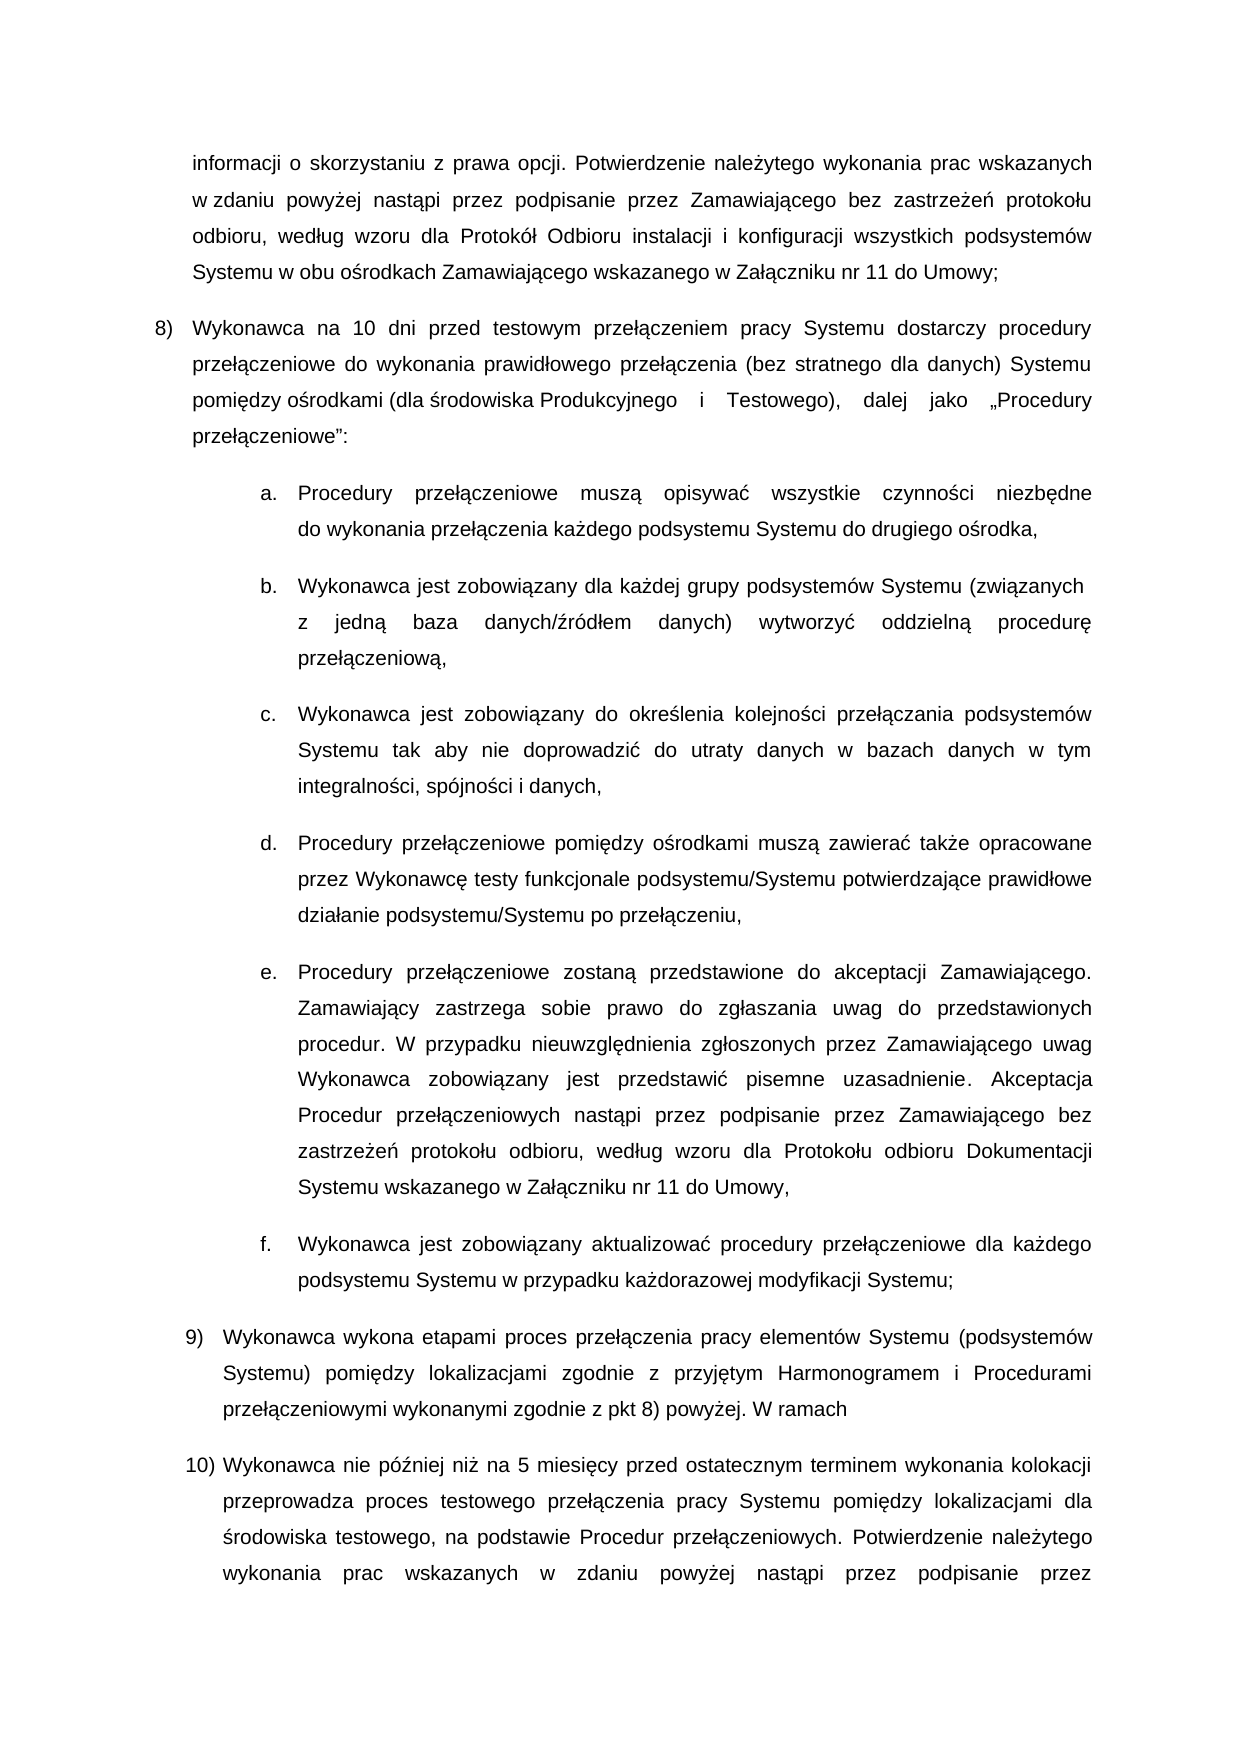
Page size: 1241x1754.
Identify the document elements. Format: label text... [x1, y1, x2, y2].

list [154, 148, 1093, 283]
list Wykonawca jest zobowiązany aktualizować procedury przełączeniowe dla każdego podsystemu Systemu w przypadku każdorazowej modyfikacji Systemu; [260, 1232, 1093, 1292]
list Procedury przełączeniowe pomiędzy ośrodkami muszą zawierać także opracowane przez Wykonawcę testy funkcjonale podsystemu/Systemu potwierdzające prawidłowe działanie podsystemu/Systemu po przełączeniu, [260, 831, 1093, 927]
list Wykonawca jest zobowiązany do określenia kolejności przełączania podsystemów Systemu tak aby nie doprowadzić do utraty danych w bazach danych w tym integralności, spójności i danych, [260, 702, 1093, 798]
list Procedury przełączeniowe zostaną przedstawione do akceptacji Zamawiającego. Zamawiający zastrzega sobie prawo do zgłaszania uwag do przedstawionych procedur. W przypadku nieuwzględnienia zgłoszonych przez Zamawiającego uwag Wykonawca zobowiązany jest przedstawić pisemne uzasadnienie. Akceptacja Procedur przełączeniowych nastąpi przez podpisanie przez Zamawiającego bez zastrzeżeń protokołu odbioru, według wzoru dla Protokołu odbioru Dokumentacji Systemu wskazanego w Załączniku nr 11 do Umowy, [260, 959, 1093, 1199]
list Wykonawca na 10 dni przed testowym przełączeniem pracy Systemu dostarczy procedury przełączeniowe do wykonania prawidłowego przełączenia (bez stratnego dla danych) Systemu pomiędzy ośrodkami (dla środowiska Produkcyjnego i Testowego), dalej jako „Procedury przełączeniowe”: [154, 316, 1093, 448]
list Procedury przełączeniowe muszą opisywać wszystkie czynności niezbędne do wykonania przełączenia każdego podsystemu Systemu do drugiego ośrodka, [260, 481, 1093, 541]
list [185, 1453, 1093, 1585]
list Wykonawca wykona etapami proces przełączenia pracy elementów Systemu (podsystemów Systemu) pomiędzy lokalizacjami zgodnie z przyjętym Harmonogramem i Procedurami przełączeniowymi wykonanymi zgodnie z pkt 8) powyżej. W ramach [185, 1324, 1093, 1420]
list Wykonawca jest zobowiązany dla każdej grupy podsystemów Systemu (związanych z jedną baza danych/źródłem danych) wytworzyć oddzielną procedurę przełączeniową, [260, 573, 1093, 669]
